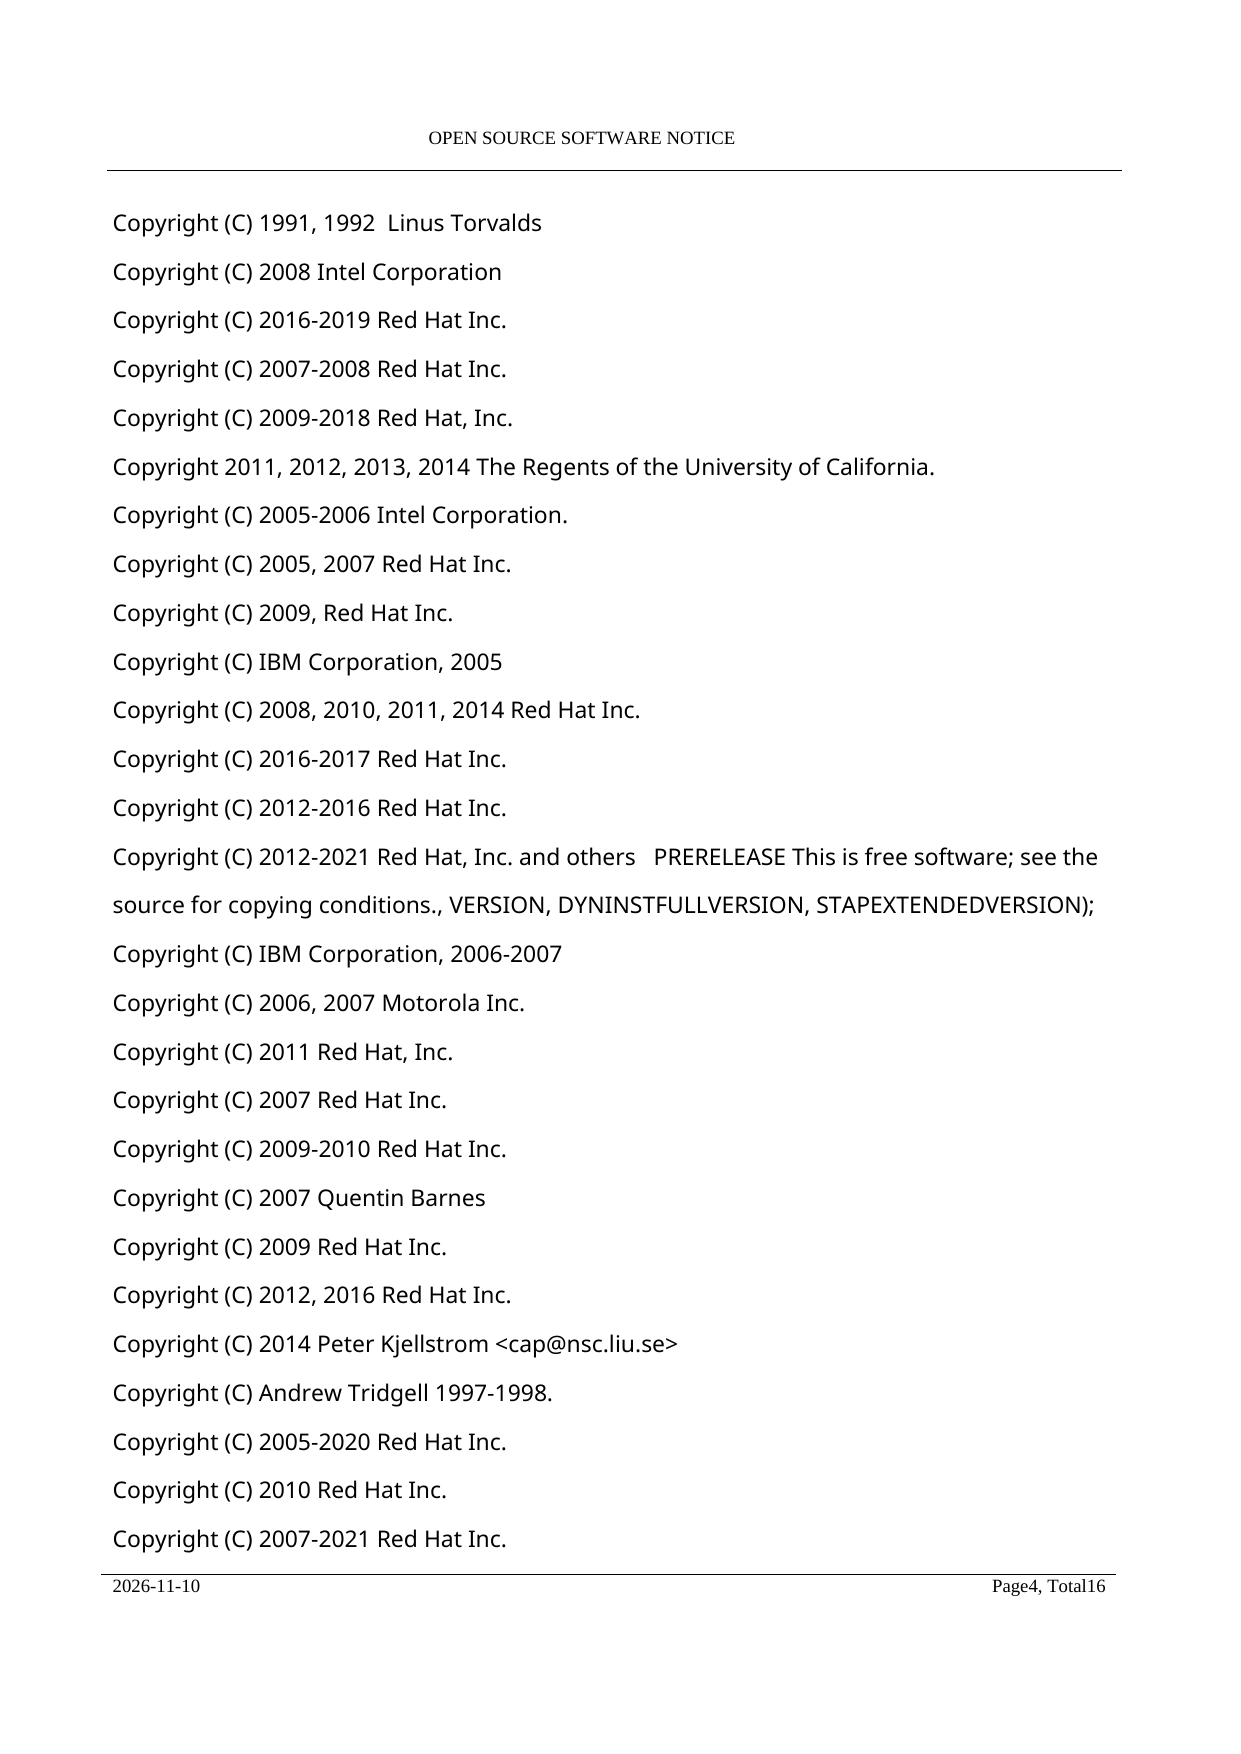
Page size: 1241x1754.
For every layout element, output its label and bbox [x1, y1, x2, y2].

text [112, 206, 1128, 1555]
